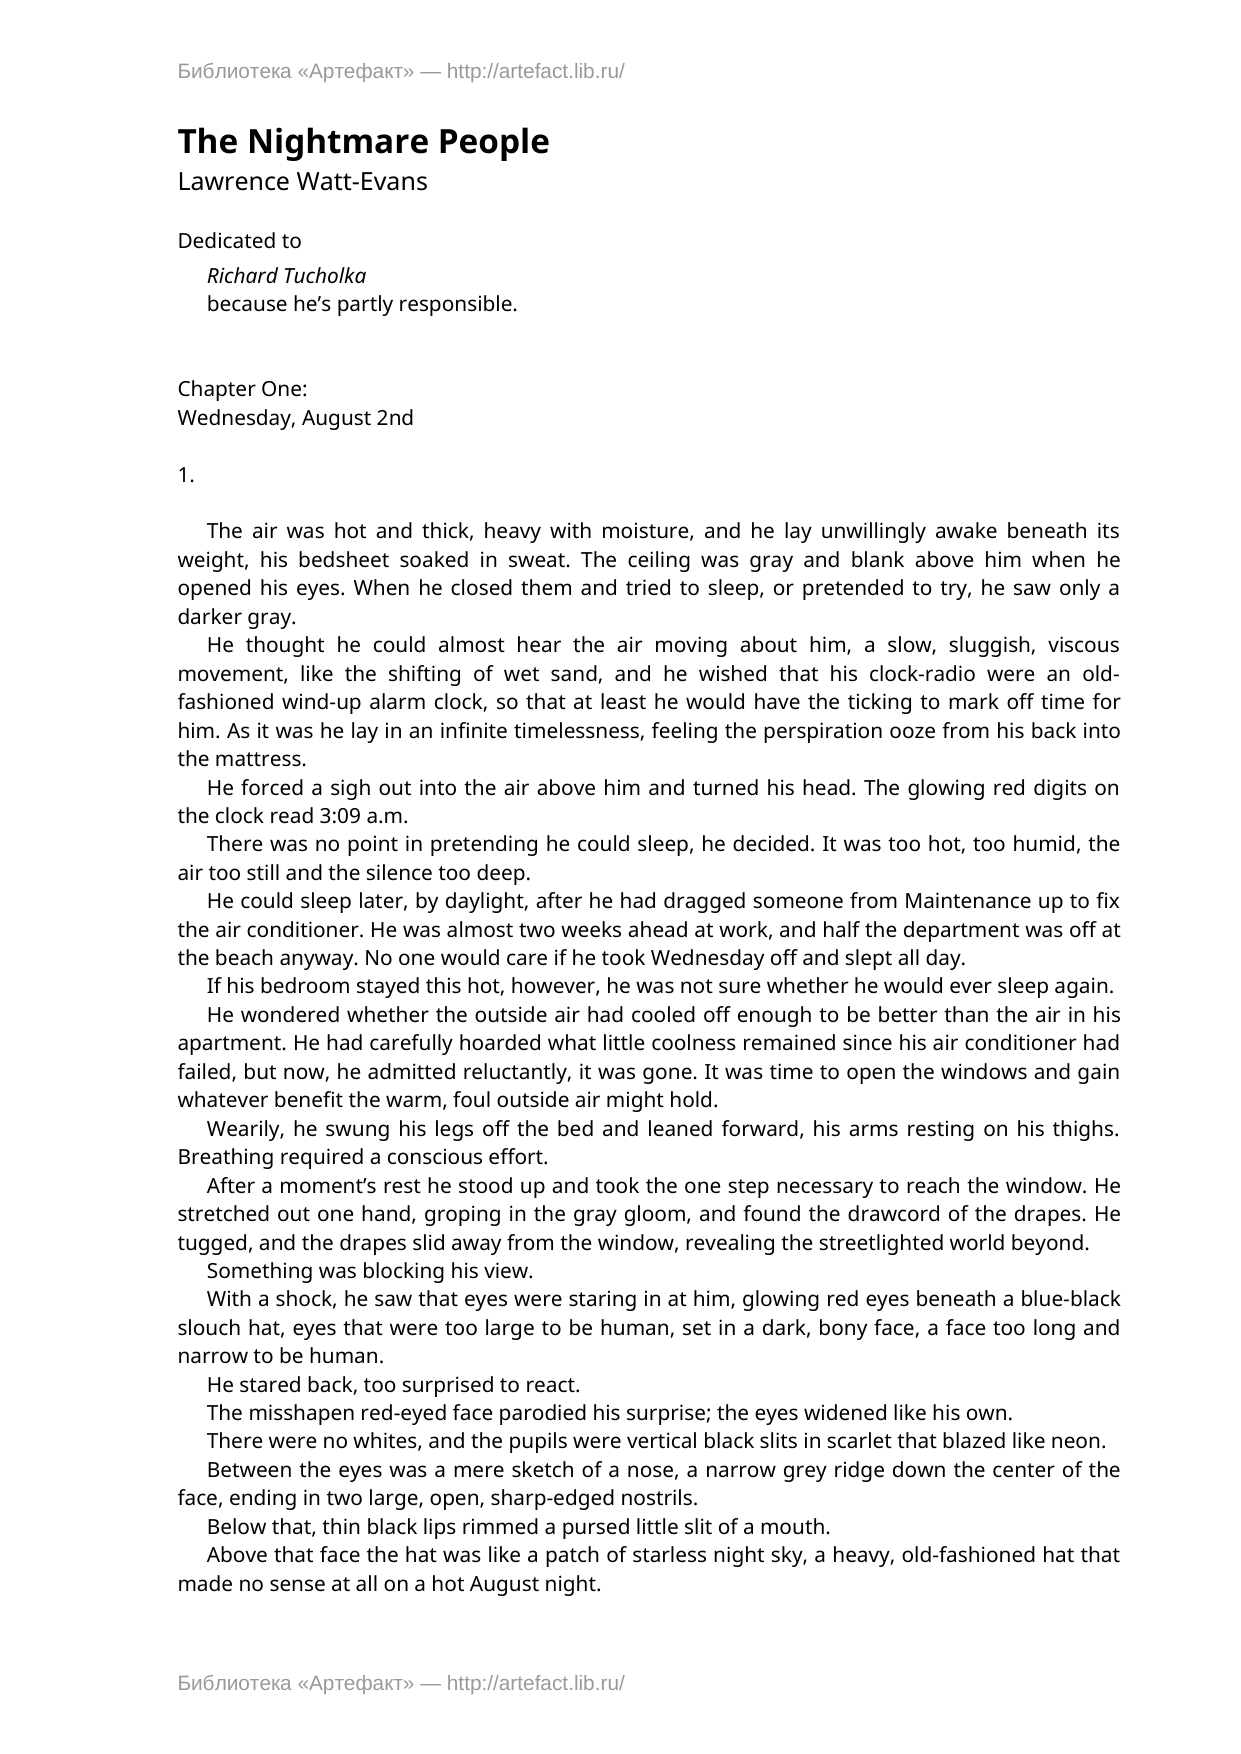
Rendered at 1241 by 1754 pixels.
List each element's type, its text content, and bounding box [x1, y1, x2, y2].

text Wearily, he swung his legs off the bed and leaned forward, his arms resting on his thighs. Breathing required a conscious effort. [177, 1114, 1122, 1171]
text Between the eyes was a mere sketch of a nose, a narrow grey ridge down the center of the face, ending in two large, open, sharp-edged nostrils. [177, 1455, 1122, 1512]
text He stared back, too surprised to react. [177, 1370, 1122, 1398]
text Dedicated to [177, 226, 1122, 254]
text The Nightmare People [177, 118, 1122, 163]
text Below that, thin black lips rimmed a pursed little slit of a mouth. [177, 1512, 1122, 1540]
text The air was hot and thick, heavy with moisture, and he lay unwillingly awake beneath its weight, his bedsheet soaked in sweat. The ceiling was gray and blank above him when he opened his eyes. When he closed them and tried to sleep, or pretended to try, he saw only a darker gray. [177, 517, 1122, 630]
text After a moment’s rest he stood up and took the one step necessary to reach the window. He stretched out one hand, groping in the gray gloom, and found the drawcord of the drapes. He tugged, and the drapes slid away from the window, revealing the streetlighted world beyond. [177, 1171, 1122, 1256]
text He thought he could almost hear the air moving about him, a slow, sluggish, viscous movement, like the shifting of wet sand, and he wished that his clock-radio were an old-fashioned wind-up alarm clock, so that at least he would have the ticking to mark off time for him. As it was he lay in an infinite timelessness, feeling the perspiration ooze from his back into the mattress. [177, 630, 1122, 773]
text He could sleep later, by daylight, after he had dragged someone from Maintenance up to fix the air conditioner. He was almost two weeks ahead at work, and half the department was off at the beach anyway. No one would care if he took Wednesday off and slept all day. [177, 886, 1122, 972]
text Something was blocking his view. [177, 1256, 1122, 1284]
text Chapter One: [177, 374, 1122, 403]
text There was no point in pretending he could sleep, he decided. It was too hot, too humid, the air too still and the silence too deep. [177, 829, 1122, 886]
text He forced a sigh out into the air above him and turned his head. The glowing red digits on the clock read 3:09 a.m. [177, 773, 1122, 829]
text 1. [177, 460, 1122, 488]
text There were no whites, and the pupils were vertical black slits in scarlet that blazed like neon. [177, 1427, 1122, 1455]
text Richard Tucholka [177, 261, 1122, 289]
text He wondered whether the outside air had cooled off enough to be better than the air in his apartment. He had carefully hoarded what little coolness remained since his air conditioner had failed, but now, he admitted reluctantly, it was gone. It was time to open the windows and gain whatever benefit the warm, foul outside air might hold. [177, 1000, 1122, 1114]
text Lawrence Watt-Evans [177, 163, 1122, 198]
text If his bedroom stayed this hot, however, he was not sure whether he would ever sleep again. [177, 972, 1122, 1000]
text With a shock, he saw that eyes were staring in at him, glowing red eyes beneath a blue-black slouch hat, eyes that were too large to be human, set in a dark, bony face, a face too long and narrow to be human. [177, 1284, 1122, 1370]
text Above that face the hat was like a patch of starless night sky, a heavy, old-fashioned hat that made no sense at all on a hot August night. [177, 1540, 1122, 1597]
text Wednesday, August 2nd [177, 403, 1122, 431]
text The misshapen red-eyed face parodied his surprise; the eyes widened like his own. [177, 1398, 1122, 1427]
text because he’s partly responsible. [177, 289, 1122, 318]
